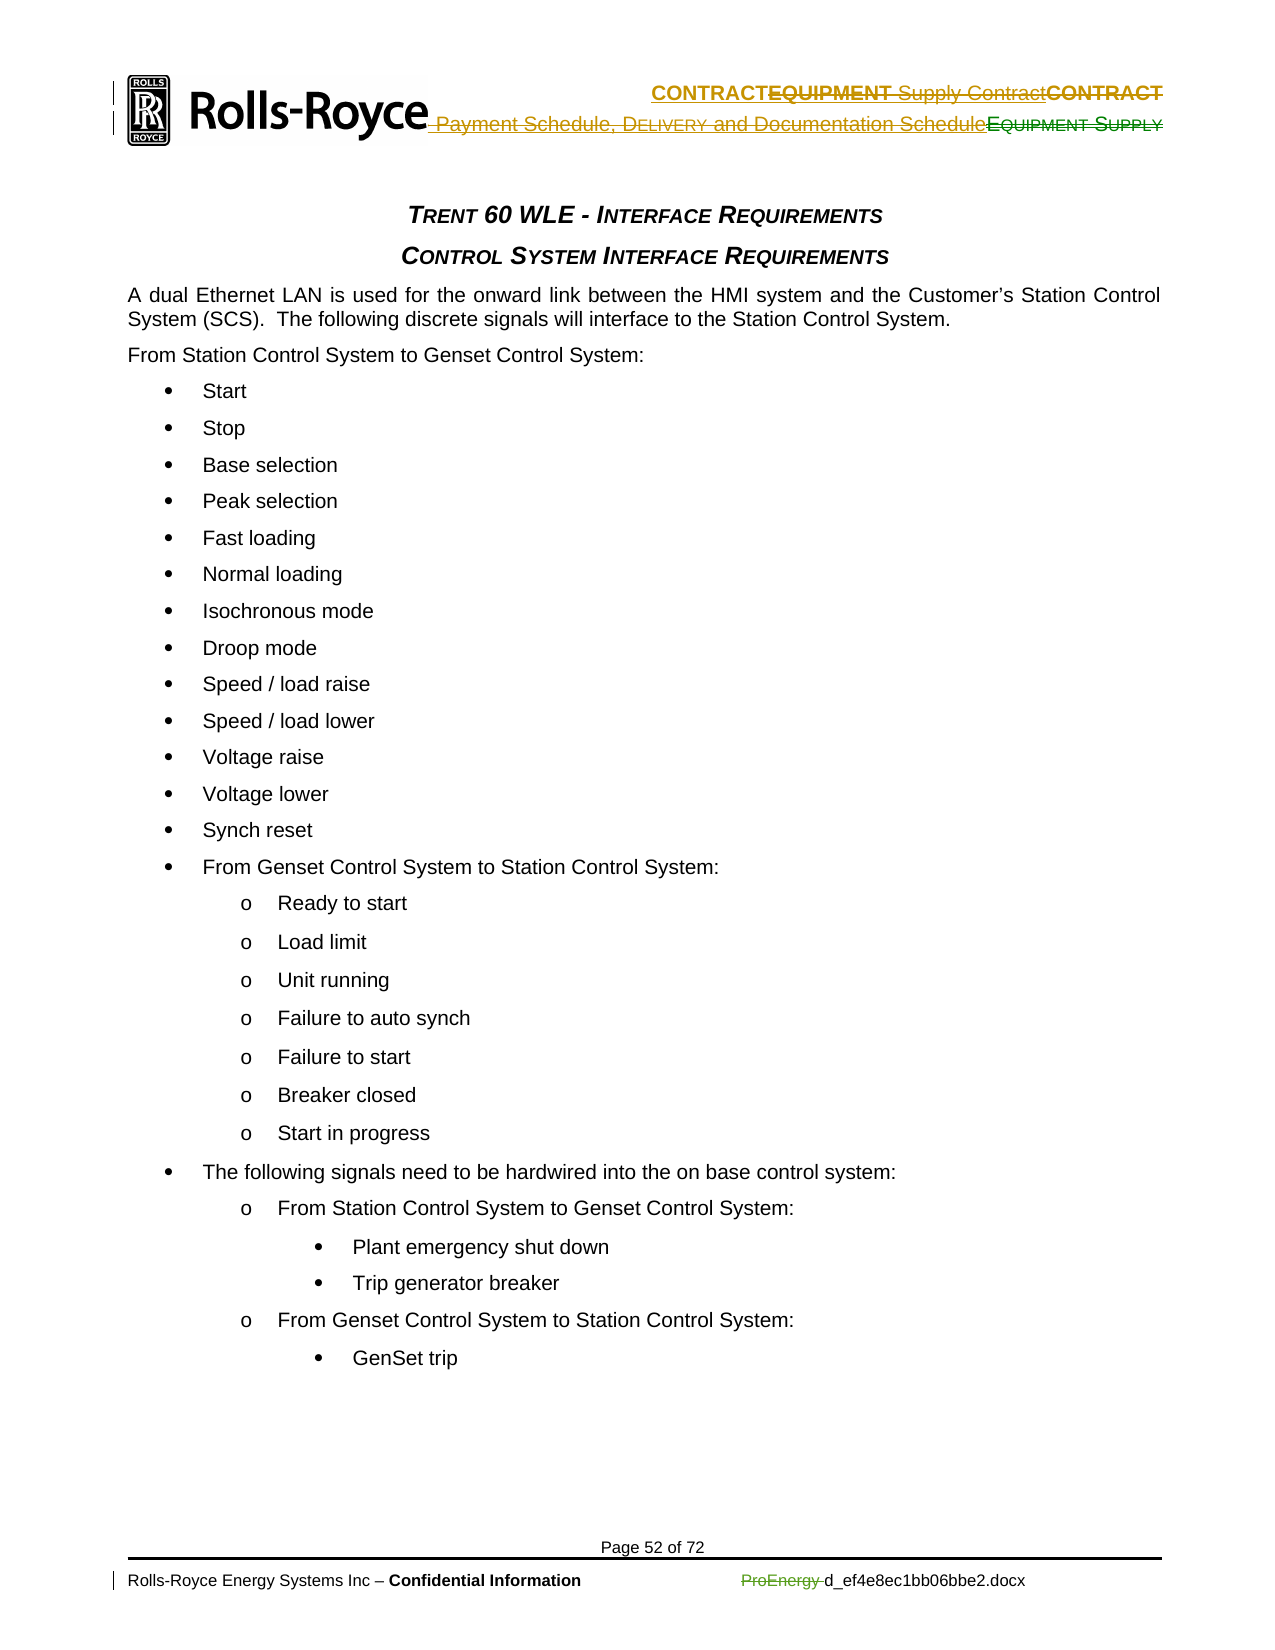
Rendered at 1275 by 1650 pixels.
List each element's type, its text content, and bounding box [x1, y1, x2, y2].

list Breaker closed [240, 1083, 1162, 1109]
list Voltage raise [165, 745, 1162, 769]
subtitle Control System Interface Requirements [127, 241, 1162, 270]
list Start in progress [240, 1121, 1162, 1147]
list Trip generator breaker [315, 1271, 1162, 1295]
list Droop mode [165, 635, 1162, 659]
list From Genset Control System to Station Control System: [240, 1308, 1162, 1333]
list Ready to start [240, 891, 1162, 917]
list Peak selection [165, 489, 1162, 513]
list From Station Control System to Genset Control System: [240, 1196, 1162, 1222]
list Isochronous mode [165, 599, 1162, 623]
text A dual Ethernet LAN is used for the onward link between the HMI system and the Customer’s Station Control System (SCS). The following discrete signals will interface to the Station Control System. [127, 282, 1162, 330]
list Load limit [240, 929, 1162, 955]
list Plant emergency shut down [315, 1234, 1162, 1258]
list Start [165, 379, 1162, 403]
picture [127, 75, 428, 146]
list The following signals need to be hardwired into the on base control system: [165, 1159, 1162, 1184]
subtitle Trent 60 WLE - Interface Requirements [127, 200, 1162, 229]
list Normal loading [165, 562, 1162, 586]
list GenSet trip [315, 1346, 1162, 1370]
list Unit running [240, 968, 1162, 994]
list Stop [165, 416, 1162, 440]
list Speed / load lower [165, 708, 1162, 732]
list From Genset Control System to Station Control System: [165, 855, 1162, 879]
list Failure to auto synch [240, 1006, 1162, 1032]
list Synch reset [165, 818, 1162, 842]
list Failure to start [240, 1044, 1162, 1070]
list Speed / load raise [165, 672, 1162, 696]
list Base selection [165, 452, 1162, 477]
list Fast loading [165, 526, 1162, 550]
text From Station Control System to Genset Control System: [127, 343, 1162, 367]
list Voltage lower [165, 782, 1162, 806]
